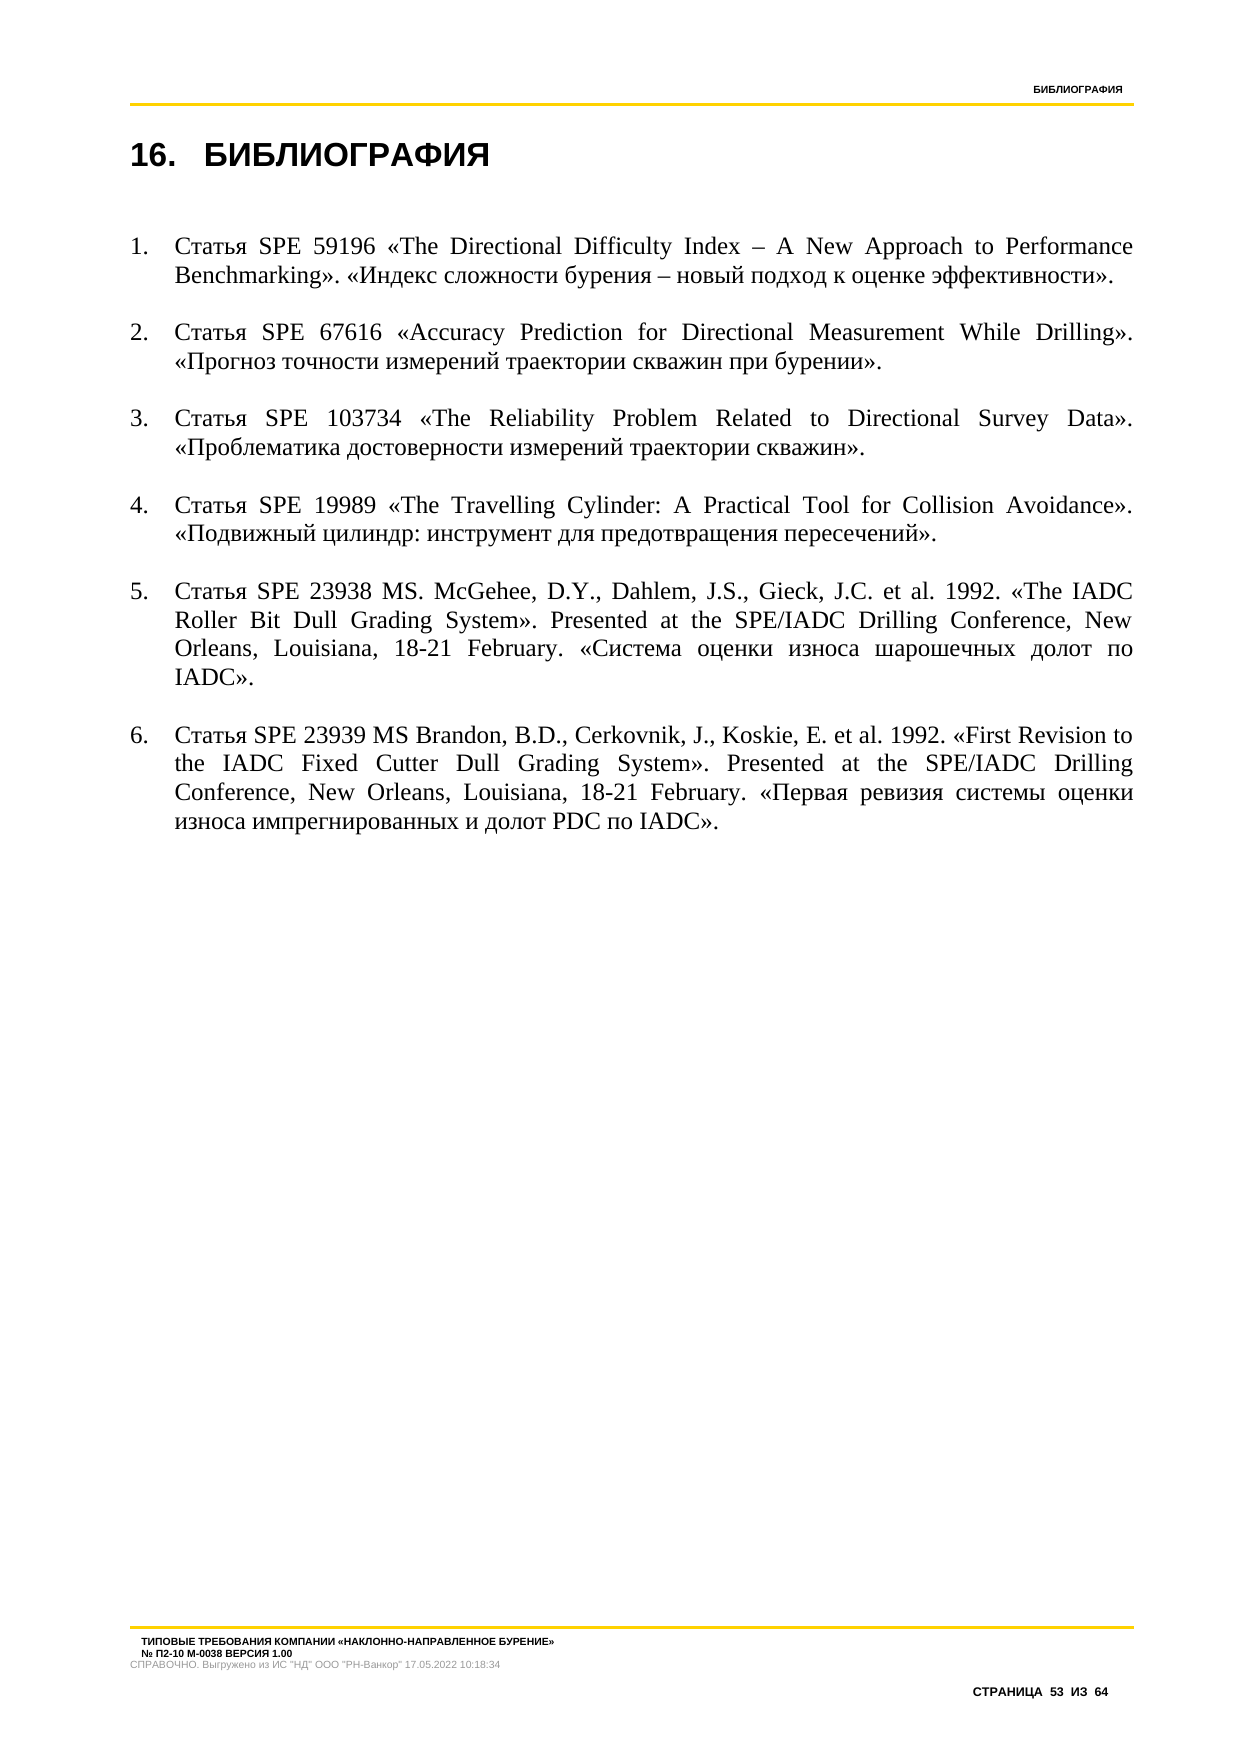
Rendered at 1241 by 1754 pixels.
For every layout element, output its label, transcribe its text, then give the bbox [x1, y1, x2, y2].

list Статья SPE 19989 «The Travelling Cylinder: A Practical Tool for Collision Avoidance». «Подвижный цилиндр: инструмент для предотвращения пересечений». [130, 490, 1134, 547]
list Статья SPE 23938 MS. McGehee, D.Y., Dahlem, J.S., Gieck, J.C. et al. 1992. «The IADC Roller Bit Dull Grading System». Presented at the SPE/IADC Drilling Conference, New Orleans, Louisiana, 18-21 February. «Система оценки износа шарошечных долот по IADC». [130, 576, 1134, 691]
list Статья SPE 103734 «The Reliability Problem Related to Directional Survey Data». «Проблематика достоверности измерений траектории скважин». [130, 403, 1134, 461]
list Статья SPE 23939 MS Brandon, B.D., Cerkovnik, J., Koskie, E. et al. 1992. «First Revision to the IADC Fixed Cutter Dull Grading System». Presented at the SPE/IADC Drilling Conference, New Orleans, Louisiana, 18-21 February. «Первая ревизия системы оценки износа импрегнированных и долот PDC по IADC». [130, 720, 1134, 835]
list Статья SPE 59196 «The Directional Difficulty Index – A New Approach to Performance Benchmarking». «Индекс сложности бурения – новый подход к оценке эффективности». [130, 231, 1134, 288]
list Статья SPE 67616 «Accuracy Prediction for Directional Measurement While Drilling». «Прогноз точности измерений траектории скважин при бурении». [130, 317, 1134, 375]
list БИБЛИОГРАФИЯ [130, 135, 1134, 173]
